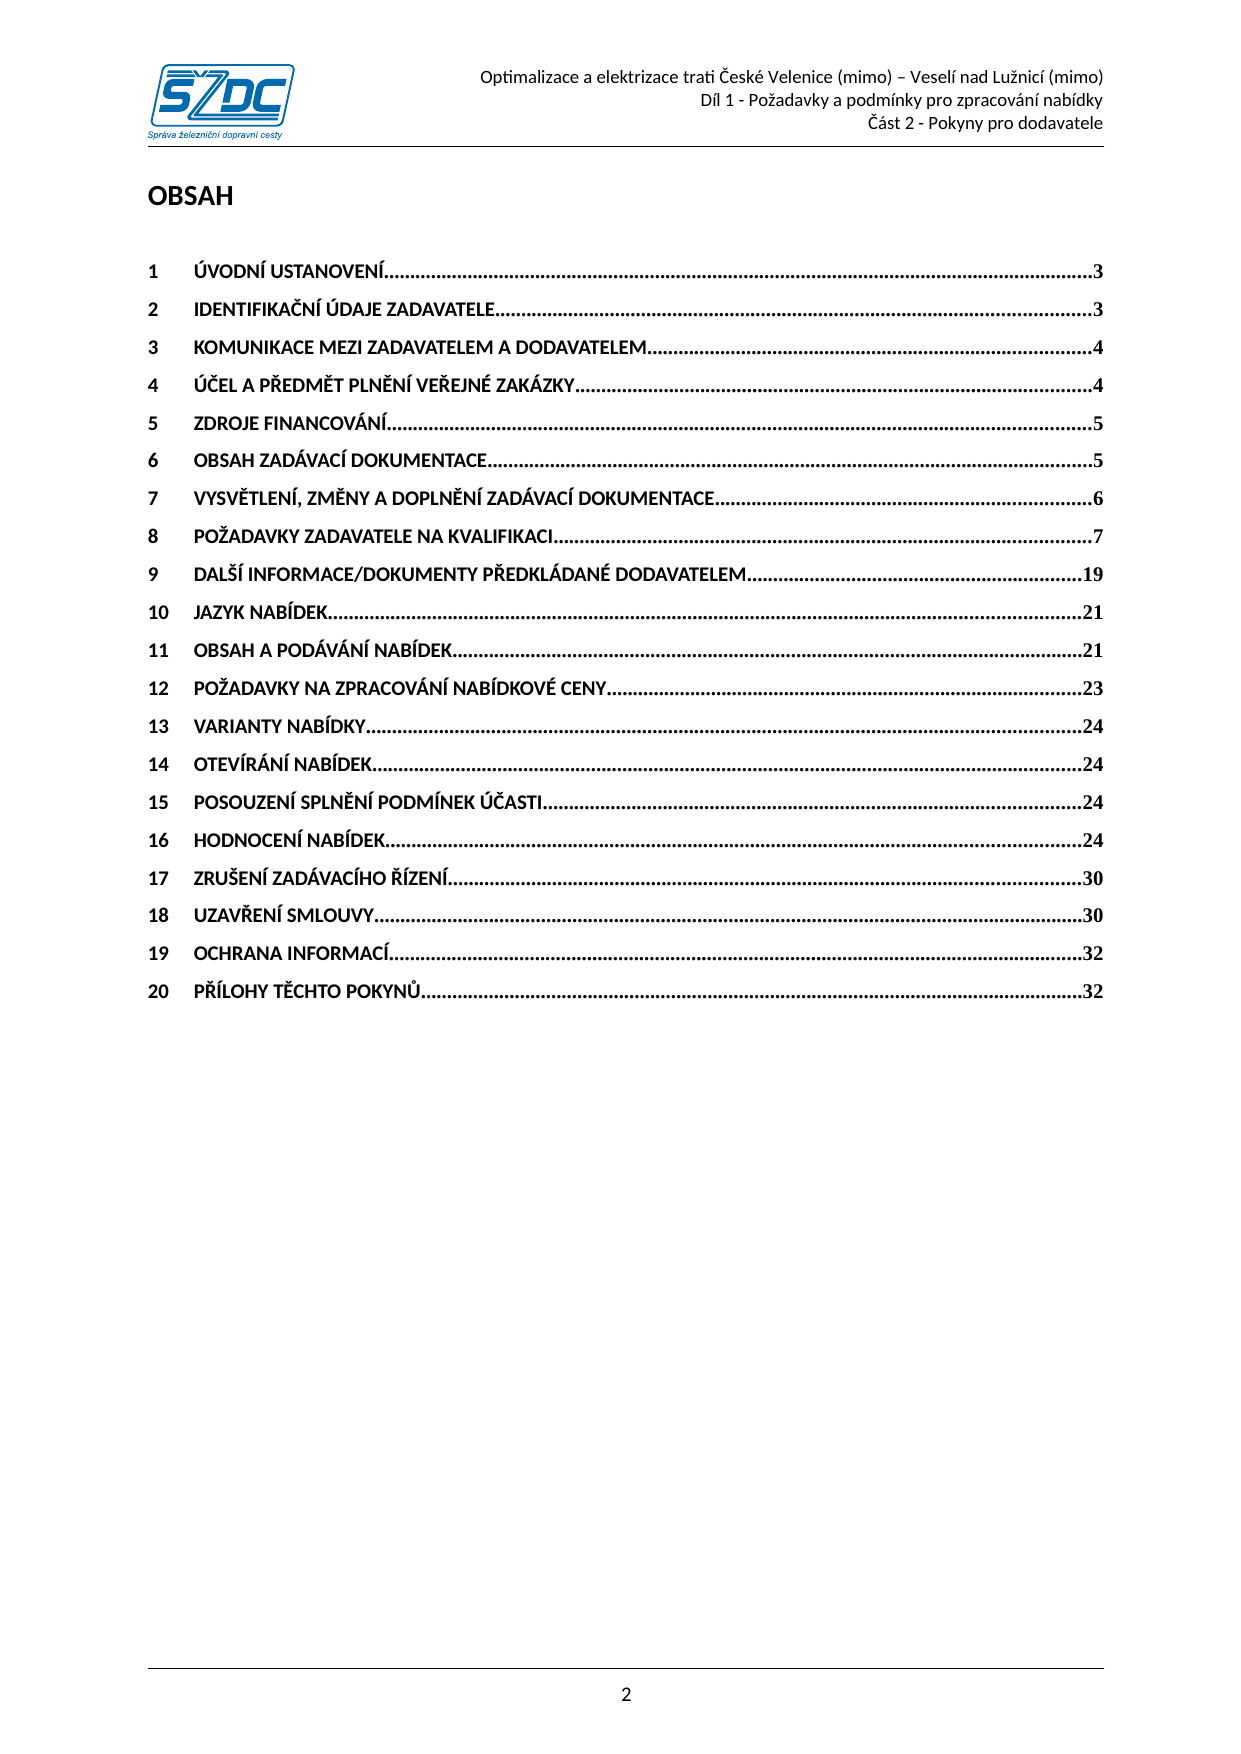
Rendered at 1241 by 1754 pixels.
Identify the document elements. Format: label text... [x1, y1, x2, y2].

text 15 POSOUZENÍ SPLNĚNÍ PODMÍNEK ÚČASTI 24 [148, 789, 1104, 814]
text 14 OTEVÍRÁNÍ NABÍDEK 24 [148, 751, 1104, 776]
text 5 ZDROJE FINANCOVÁNÍ 5 [148, 410, 1104, 435]
text 4 ÚČEL A PŘEDMĚT PLNĚNÍ VEŘEJNÉ ZAKÁZKY 4 [148, 372, 1104, 397]
text 16 HODNOCENÍ NABÍDEK 24 [148, 827, 1104, 852]
text OBSAH [148, 177, 1104, 213]
text 10 JAZYK NABÍDEK 21 [148, 599, 1104, 625]
text 8 POŽADAVKY ZADAVATELE NA KVALIFIKACI 7 [148, 523, 1104, 549]
text 18 UZAVŘENÍ SMLOUVY 30 [148, 903, 1104, 928]
text 13 VARIANTY NABÍDKY 24 [148, 713, 1104, 738]
text 17 ZRUŠENÍ ZADÁVACÍHO ŘÍZENÍ 30 [148, 865, 1104, 890]
text 9 DALŠÍ INFORMACE/DOKUMENTY PŘEDKLÁDANÉ DODAVATELEM 19 [148, 561, 1104, 587]
text 1 ÚVODNÍ USTANOVENÍ 3 [148, 258, 1104, 283]
text 20 PŘÍLOHY TĚCHTO POKYNŮ 32 [148, 978, 1104, 1004]
text 11 OBSAH A PODÁVÁNÍ NABÍDEK 21 [148, 637, 1104, 663]
text 2 IDENTIFIKAČNÍ ÚDAJE ZADAVATELE 3 [148, 296, 1104, 321]
text 3 KOMUNIKACE MEZI ZADAVATELEM A DODAVATELEM 4 [148, 334, 1104, 359]
text 7 VYSVĚTLENÍ, ZMĚNY A DOPLNĚNÍ ZADÁVACÍ DOKUMENTACE 6 [148, 486, 1104, 511]
text 6 OBSAH ZADÁVACÍ DOKUMENTACE 5 [148, 448, 1104, 473]
text 12 POŽADAVKY NA ZPRACOVÁNÍ NABÍDKOVÉ CENY 23 [148, 675, 1104, 701]
text 19 OCHRANA INFORMACÍ 32 [148, 941, 1104, 966]
